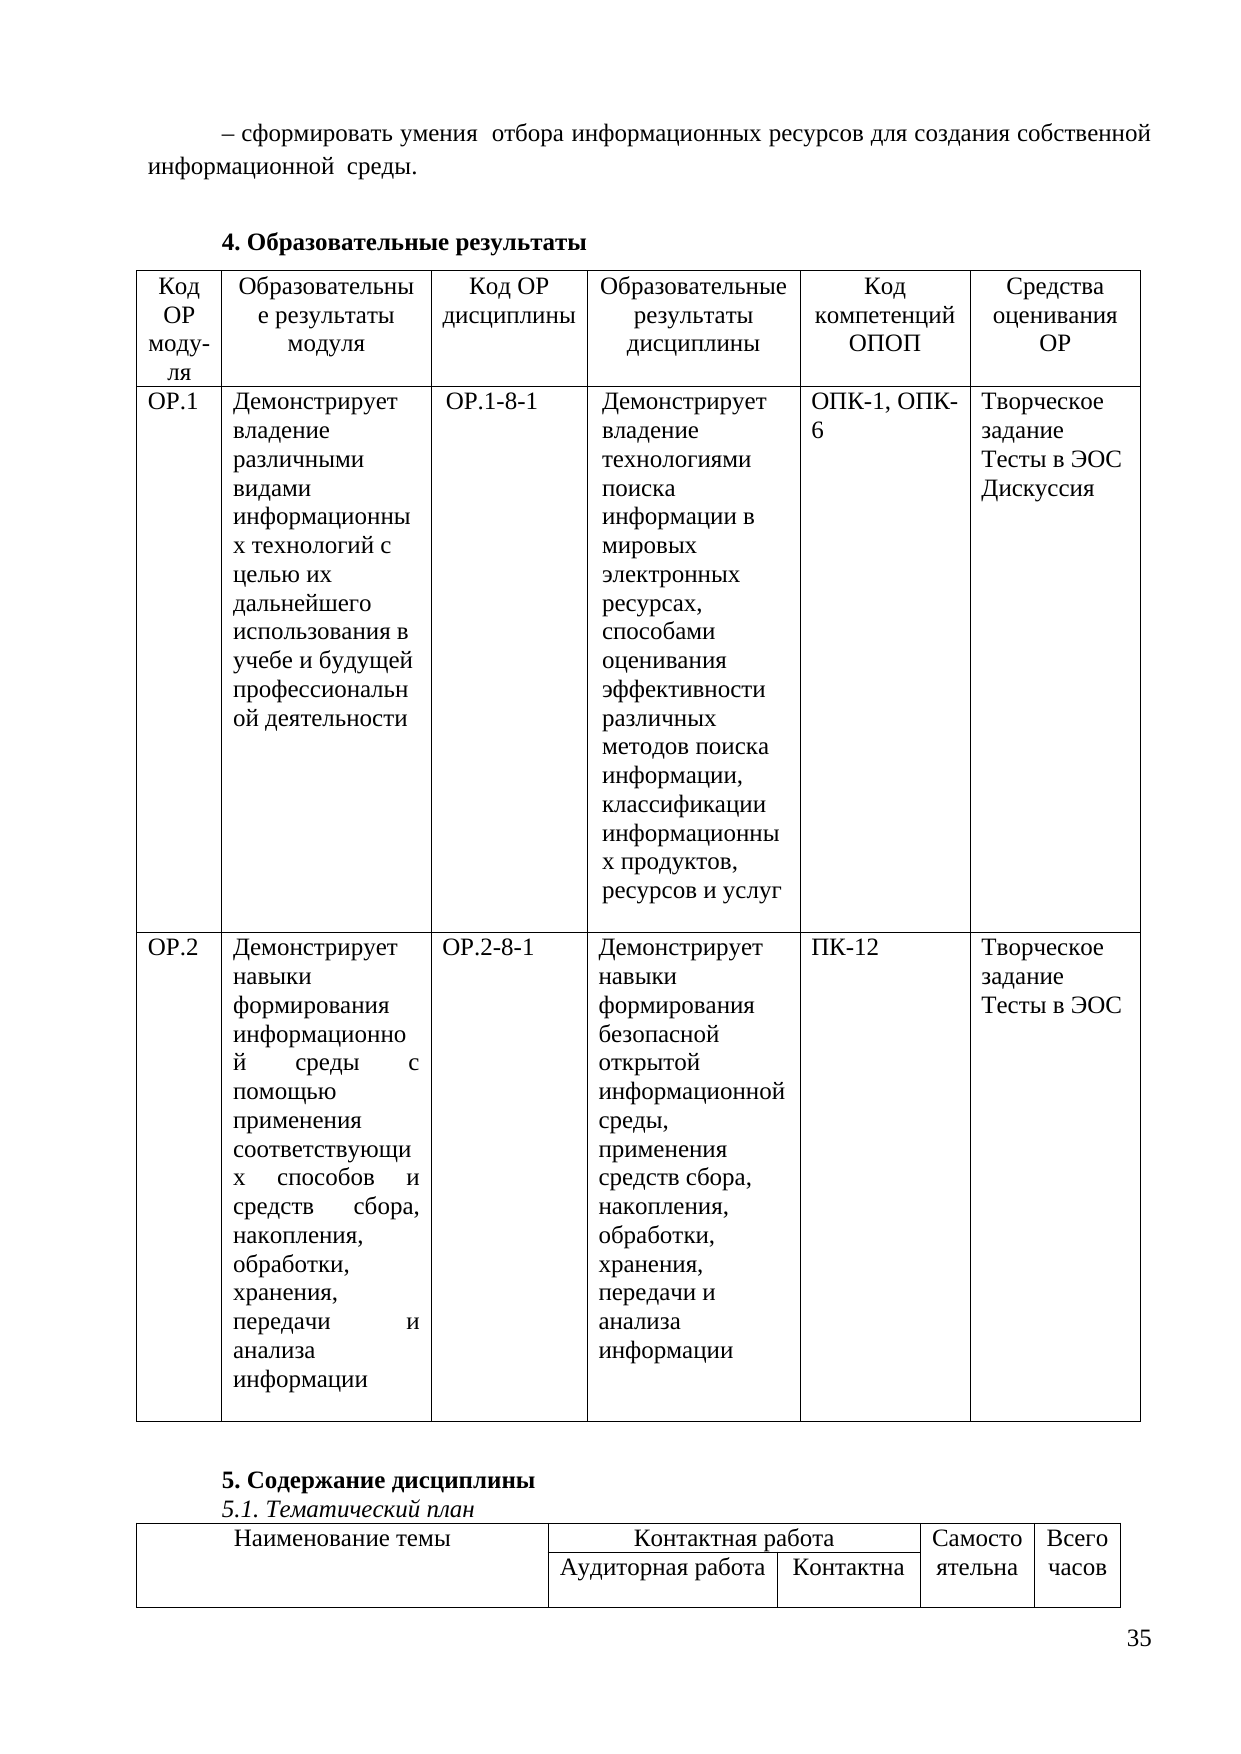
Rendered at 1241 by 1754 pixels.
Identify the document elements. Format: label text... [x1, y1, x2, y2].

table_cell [778, 1553, 920, 1607]
table_header Образовательные результаты дисциплины [588, 271, 800, 386]
table_cell ОР.1 [137, 387, 221, 932]
table_cell Творческое задание Тесты в ЭОС Дискуссия [971, 387, 1140, 932]
table_header Средства оценивания ОР [971, 271, 1140, 386]
table_header Образовательные результаты модуля [222, 271, 431, 386]
table_header Контактная работа [549, 1524, 920, 1552]
table_header Код ОР моду-ля [137, 271, 221, 386]
text 5.1. Тематический план [148, 1494, 1152, 1522]
table_cell ОПК-1, ОПК-6 [801, 387, 970, 932]
text – сформировать умения отбора информационных ресурсов для создания собственной информационной среды. [148, 118, 1152, 180]
text 5. Содержание дисциплины [148, 1465, 1152, 1494]
table_cell ПК-12 [801, 933, 970, 1421]
table_cell Демонстрирует владение различными видами информационных технологий с целью их дальнейшего использования в учебе и будущей профессиональной деятельности [222, 387, 431, 932]
table_header Код компетенций ОПОП [801, 271, 970, 386]
table_header Наименование темы [137, 1524, 548, 1607]
table_cell Демонстрирует навыки формирования информационной среды с помощью применения соответствующих способов и средств сбора, накопления, обработки, хранения, передачи и анализа информации [222, 933, 431, 1421]
table_cell Творческое задание Тесты в ЭОС [971, 933, 1140, 1421]
text 4. Образовательные результаты [148, 227, 1152, 256]
table_cell Аудиторная работа [549, 1553, 777, 1607]
table_cell ОР.1-8-1 [432, 387, 587, 932]
table_cell Демонстрирует владение технологиями поиска информации в мировых электронных ресурсах, способами оценивания эффективности различных методов поиска информации, классификации информационных продуктов, ресурсов и услуг [588, 387, 800, 932]
table_header Код ОР дисциплины [432, 271, 587, 386]
table_cell ОР.2-8-1 [432, 933, 587, 1421]
table_cell ОР.2 [137, 933, 221, 1421]
table_cell Демонстрирует навыки формирования безопасной открытой информационной среды, применения средств сбора, накопления, обработки, хранения, передачи и анализа информации [588, 933, 800, 1421]
table_header Всего часов по дисциплине [1035, 1524, 1120, 1607]
table_header Самостоятельная работа [921, 1524, 1034, 1607]
